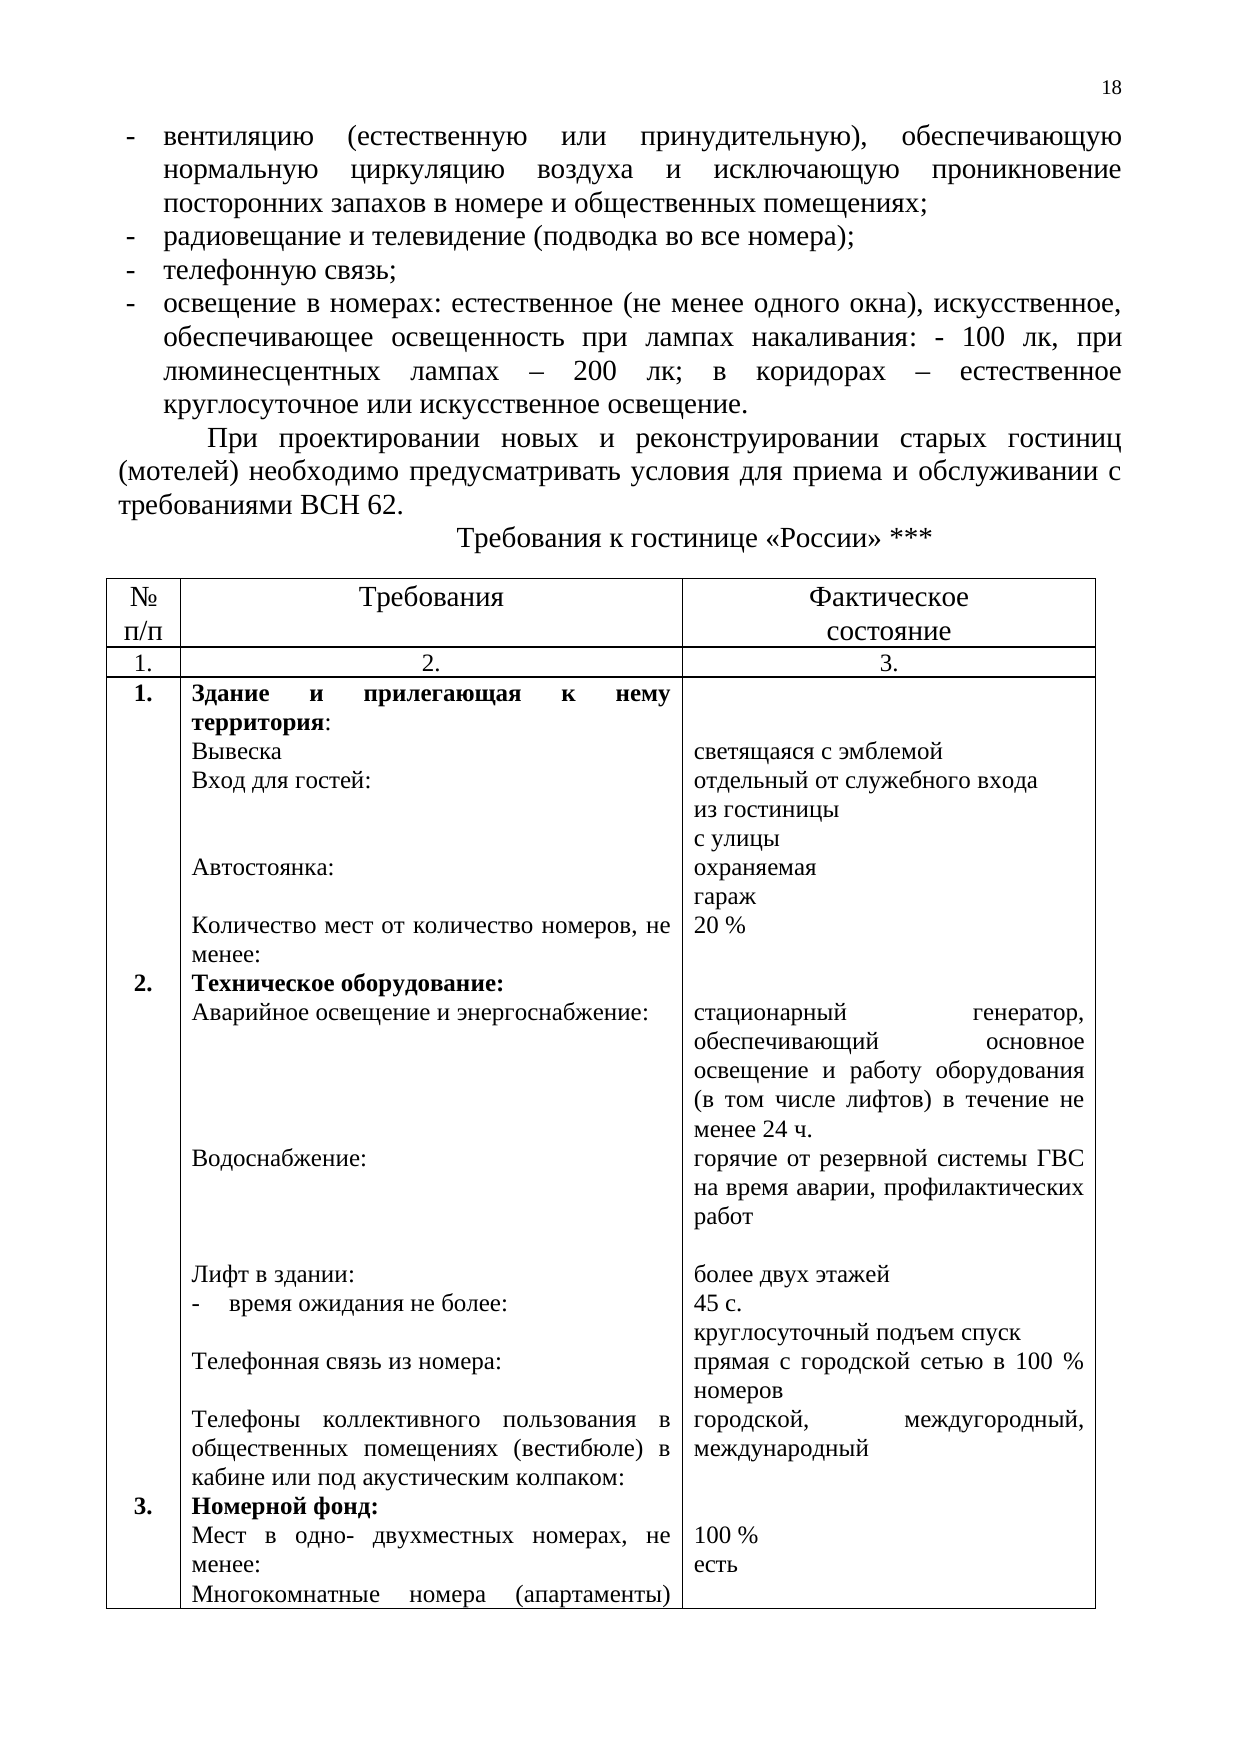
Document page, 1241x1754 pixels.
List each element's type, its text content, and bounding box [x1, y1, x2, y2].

table_cell 3. [683, 648, 1095, 676]
table_cell 2. [181, 648, 682, 676]
table_header № п/п [107, 579, 180, 646]
table_cell 1. [107, 648, 180, 676]
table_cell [181, 678, 682, 1607]
list телефонную связь; [126, 252, 1122, 286]
text При проектировании новых и реконструировании старых гостиниц (мотелей) необходимо предусматривать условия для приема и обслуживании с требованиями ВСН 62. [118, 420, 1122, 521]
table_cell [107, 678, 180, 1607]
list освещение в номерах: естественное (не менее одного окна), искусственное, обеспечивающее освещенность при лампах накаливания: - 100 лк, при люминесцентных лампах – 200 лк; в коридорах – естественное круглосуточное или искусственное освещение. [126, 286, 1122, 420]
list вентиляцию (естественную или принудительную), обеспечивающую нормальную циркуляцию воздуха и исключающую проникновение посторонних запахов в номере и общественных помещениях; [126, 118, 1122, 219]
table_header Требования [181, 579, 682, 646]
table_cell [683, 678, 1095, 1607]
table_header Фактическое состояние [683, 579, 1095, 646]
list радиовещание и телевидение (подводка во все номера); [126, 219, 1122, 252]
text Требования к гостинице «России» *** [193, 521, 1122, 554]
